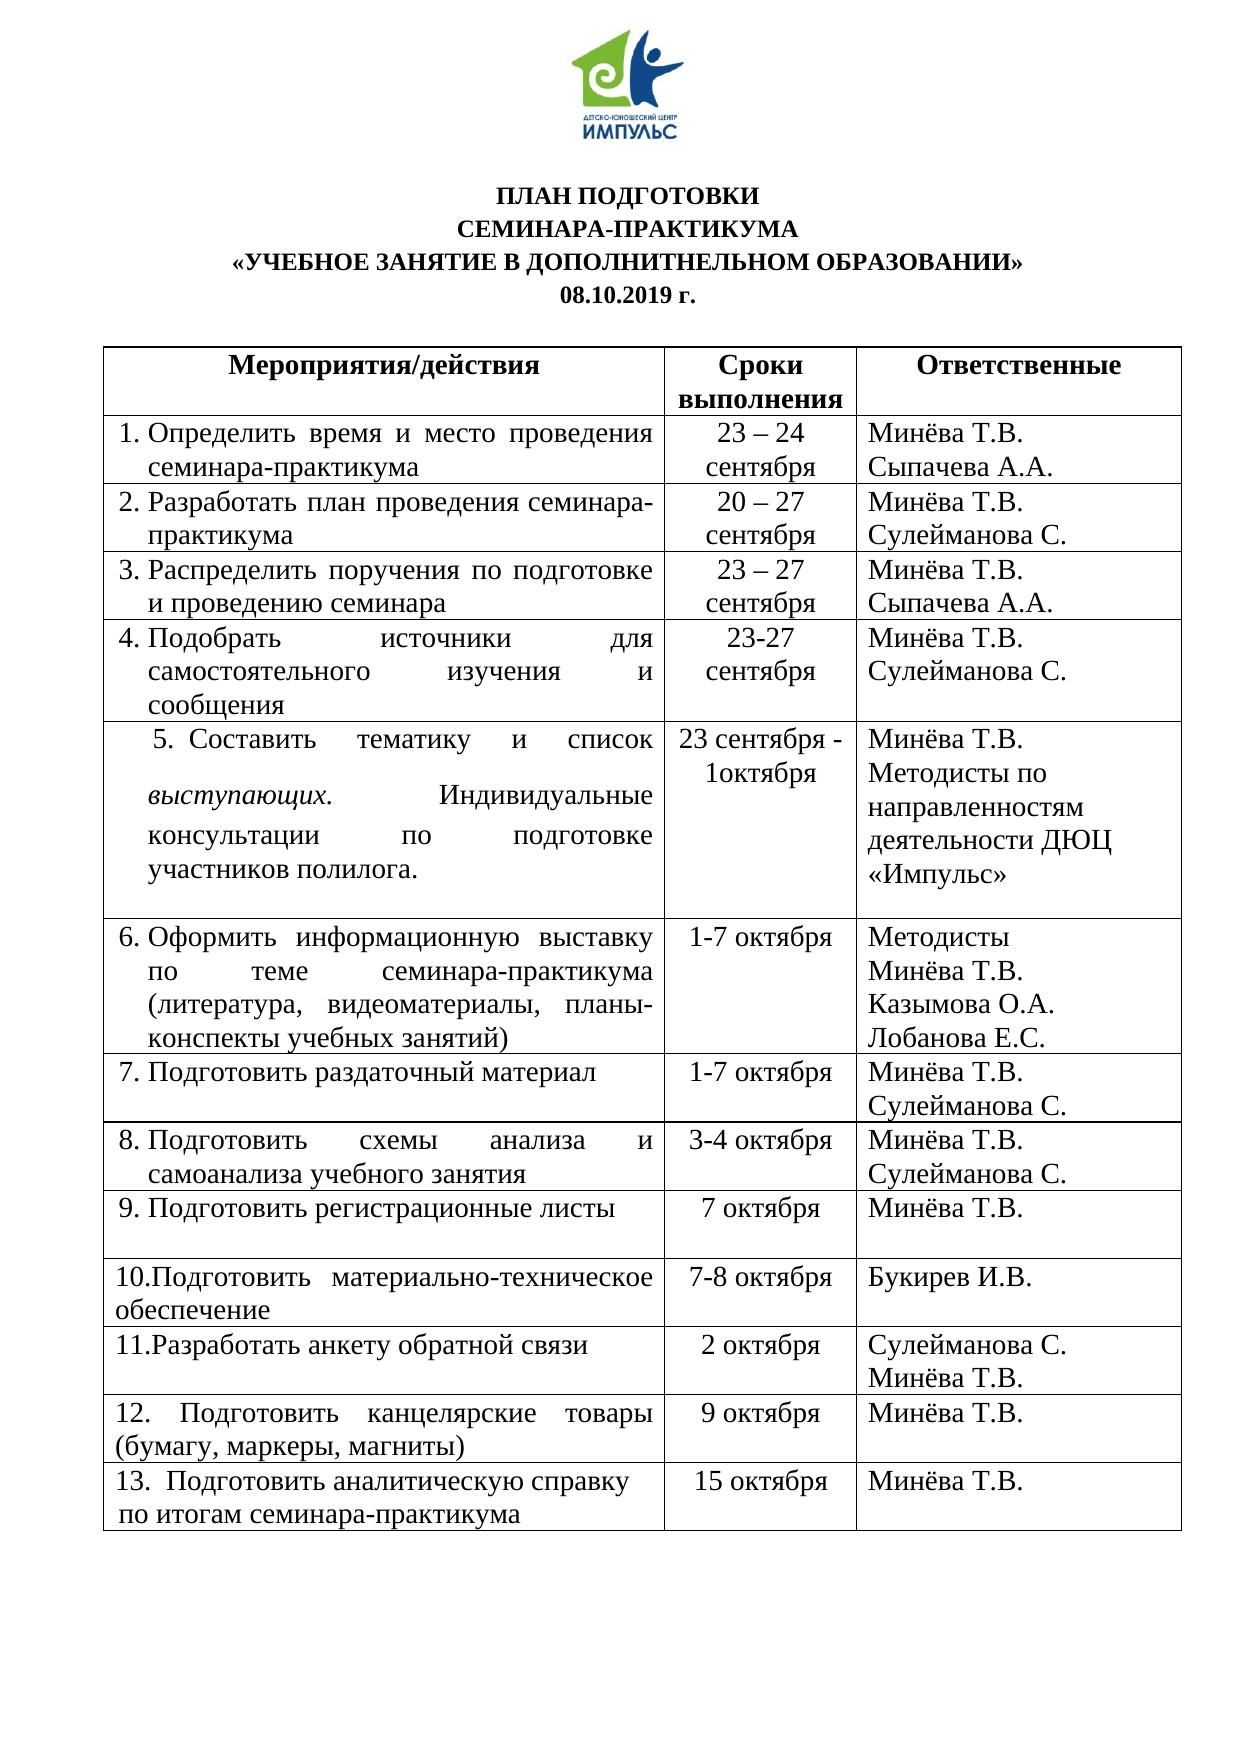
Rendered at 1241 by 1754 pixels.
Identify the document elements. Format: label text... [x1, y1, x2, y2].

table_cell Методисты Минёва Т.В. Казымова О.А. Лобанова Е.С. [857, 919, 1181, 1053]
table_cell Минёва Т.В. [857, 1463, 1181, 1530]
table_cell Подготовить регистрационные листы [104, 1191, 664, 1258]
table_cell Минёва Т.В. Сулейманова С. [857, 1123, 1181, 1189]
table_cell Букирев И.В. [857, 1259, 1181, 1326]
text 08.10.2019 г. [89, 280, 1167, 309]
table_cell Сулейманова С. Минёва Т.В. [857, 1327, 1181, 1394]
table_cell Подготовить схемы анализа и самоанализа учебного занятия [104, 1123, 664, 1189]
table_cell 3-4 октября [665, 1123, 856, 1189]
table_cell Минёва Т.В. Сулейманова С. [857, 620, 1181, 721]
text СЕМИНАРА-ПРАКТИКУМА [89, 214, 1167, 243]
table_cell 15 октября [665, 1463, 856, 1530]
table_cell Минёва Т.В. [857, 1191, 1181, 1258]
table_cell Оформить информационную выставку по теме семинара-практикума (литература, видеоматериалы, планы-конспекты учебных занятий) [104, 919, 664, 1053]
table_cell 23 сентября -1октября [665, 722, 856, 918]
table_cell 20 – 27 сентября [665, 484, 856, 551]
table_cell Минёва Т.В. Сулейманова С. [857, 1054, 1181, 1121]
table_cell Минёва Т.В. Сыпачева А.А. [857, 416, 1181, 483]
table_cell Подготовить раздаточный материал [104, 1054, 664, 1121]
table_header Ответственные [857, 348, 1181, 414]
table_cell Минёва Т.В. Сыпачева А.А. [857, 552, 1181, 619]
table_cell 9 октября [665, 1395, 856, 1462]
table_cell 10.Подготовить материально-техническое обеспечение [104, 1259, 664, 1326]
table_header Мероприятия/действия [104, 348, 664, 414]
picture [571, 29, 684, 139]
table_cell Распределить поручения по подготовке и проведению семинара [104, 552, 664, 619]
table_cell Минёва Т.В. [857, 1395, 1181, 1462]
table_cell Определить время и место проведения семинара-практикума [104, 416, 664, 483]
table_cell Разработать план проведения семинара-практикума [104, 484, 664, 551]
table_cell 1-7 октября [665, 1054, 856, 1121]
text «УЧЕБНОЕ ЗАНЯТИЕ В ДОПОЛНИТНЕЛЬНОМ ОБРАЗОВАНИИ» [89, 247, 1167, 276]
table_cell 7 октября [665, 1191, 856, 1258]
table_cell 13. Подготовить аналитическую справку по итогам семинара-практикума [104, 1463, 664, 1530]
table_header Сроки выполнения [665, 348, 856, 414]
table_cell 1-7 октября [665, 919, 856, 1053]
table_cell Минёва Т.В. Сулейманова С. [857, 484, 1181, 551]
text ПЛАН ПОДГОТОВКИ [89, 181, 1167, 210]
table_cell 23 – 27 сентября [665, 552, 856, 619]
table_cell 7-8 октября [665, 1259, 856, 1326]
table_cell 11.Разработать анкету обратной связи [104, 1327, 664, 1394]
table_cell 2 октября [665, 1327, 856, 1394]
table_cell Подобрать источники для самостоятельного изучения и сообщения [104, 620, 664, 721]
table_cell 12. Подготовить канцелярские товары (бумагу, маркеры, магниты) [104, 1395, 664, 1462]
table_cell Минёва Т.В. Методисты по направленностям деятельности ДЮЦ «Импульс» [857, 722, 1181, 918]
table_cell Составить тематику и список выступающих. Индивидуальные консультации по подготовке участников полилога. [104, 722, 664, 918]
table_cell 23-27 сентября [665, 620, 856, 721]
table_cell 23 – 24 сентября [665, 416, 856, 483]
